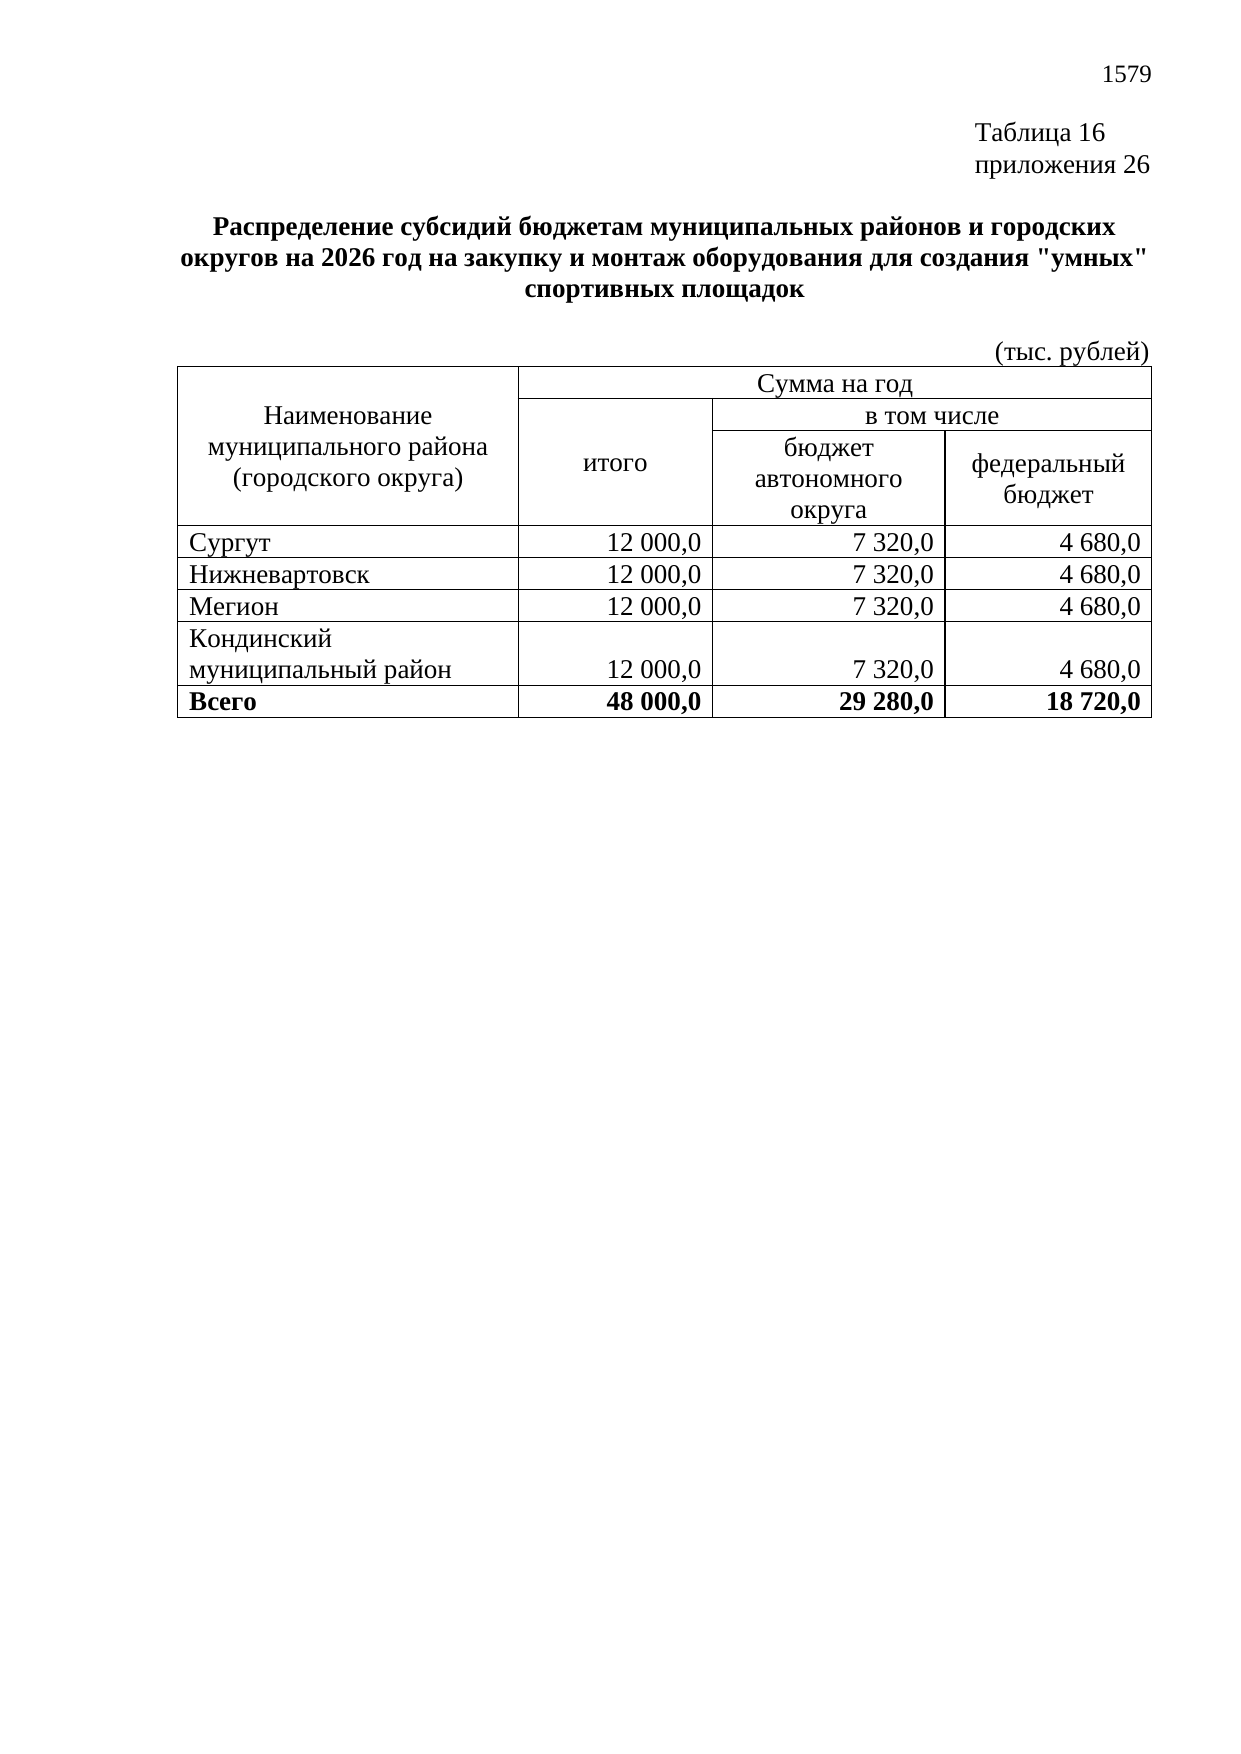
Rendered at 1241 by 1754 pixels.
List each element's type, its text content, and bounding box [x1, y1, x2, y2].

table_cell федеральный бюджет [946, 431, 1151, 524]
text приложения 26 [974, 148, 1152, 179]
table_cell 29 280,0 [713, 686, 944, 717]
table_cell Сургут [178, 526, 518, 557]
table_cell в том числе [713, 399, 1151, 430]
text Таблица 16 [974, 117, 1152, 148]
table_header Наименование муниципального района (городского округа) [178, 367, 518, 524]
text Распределение субсидий бюджетам муниципальных районов и городских округов на 2026 год на закупку и монтаж оборудования для создания "умных" спортивных площадок [177, 210, 1152, 303]
table_cell 7 320,0 [713, 526, 944, 557]
table_cell бюджет автономного округа [713, 431, 944, 524]
table_cell 12 000,0 [519, 590, 712, 621]
table_cell 18 720,0 [946, 686, 1151, 717]
table_cell Нижневартовск [178, 558, 518, 589]
table_cell 7 320,0 [713, 558, 944, 589]
table_cell итого [519, 399, 712, 524]
table_cell 48 000,0 [519, 686, 712, 717]
table_cell 12 000,0 [519, 622, 712, 684]
table_cell 4 680,0 [946, 558, 1151, 589]
table_cell 12 000,0 [519, 558, 712, 589]
table_cell 4 680,0 [946, 622, 1151, 684]
table_cell 4 680,0 [946, 526, 1151, 557]
table_cell 7 320,0 [713, 622, 944, 684]
table_cell Кондинский муниципальный район [178, 622, 518, 684]
table_cell 4 680,0 [946, 590, 1151, 621]
table_header Сумма на год [519, 367, 1151, 398]
table_cell 12 000,0 [519, 526, 712, 557]
table_cell 7 320,0 [713, 590, 944, 621]
table_cell Мегион [178, 590, 518, 621]
table_cell Всего [178, 686, 518, 717]
text (тыс. рублей) [974, 334, 1152, 366]
